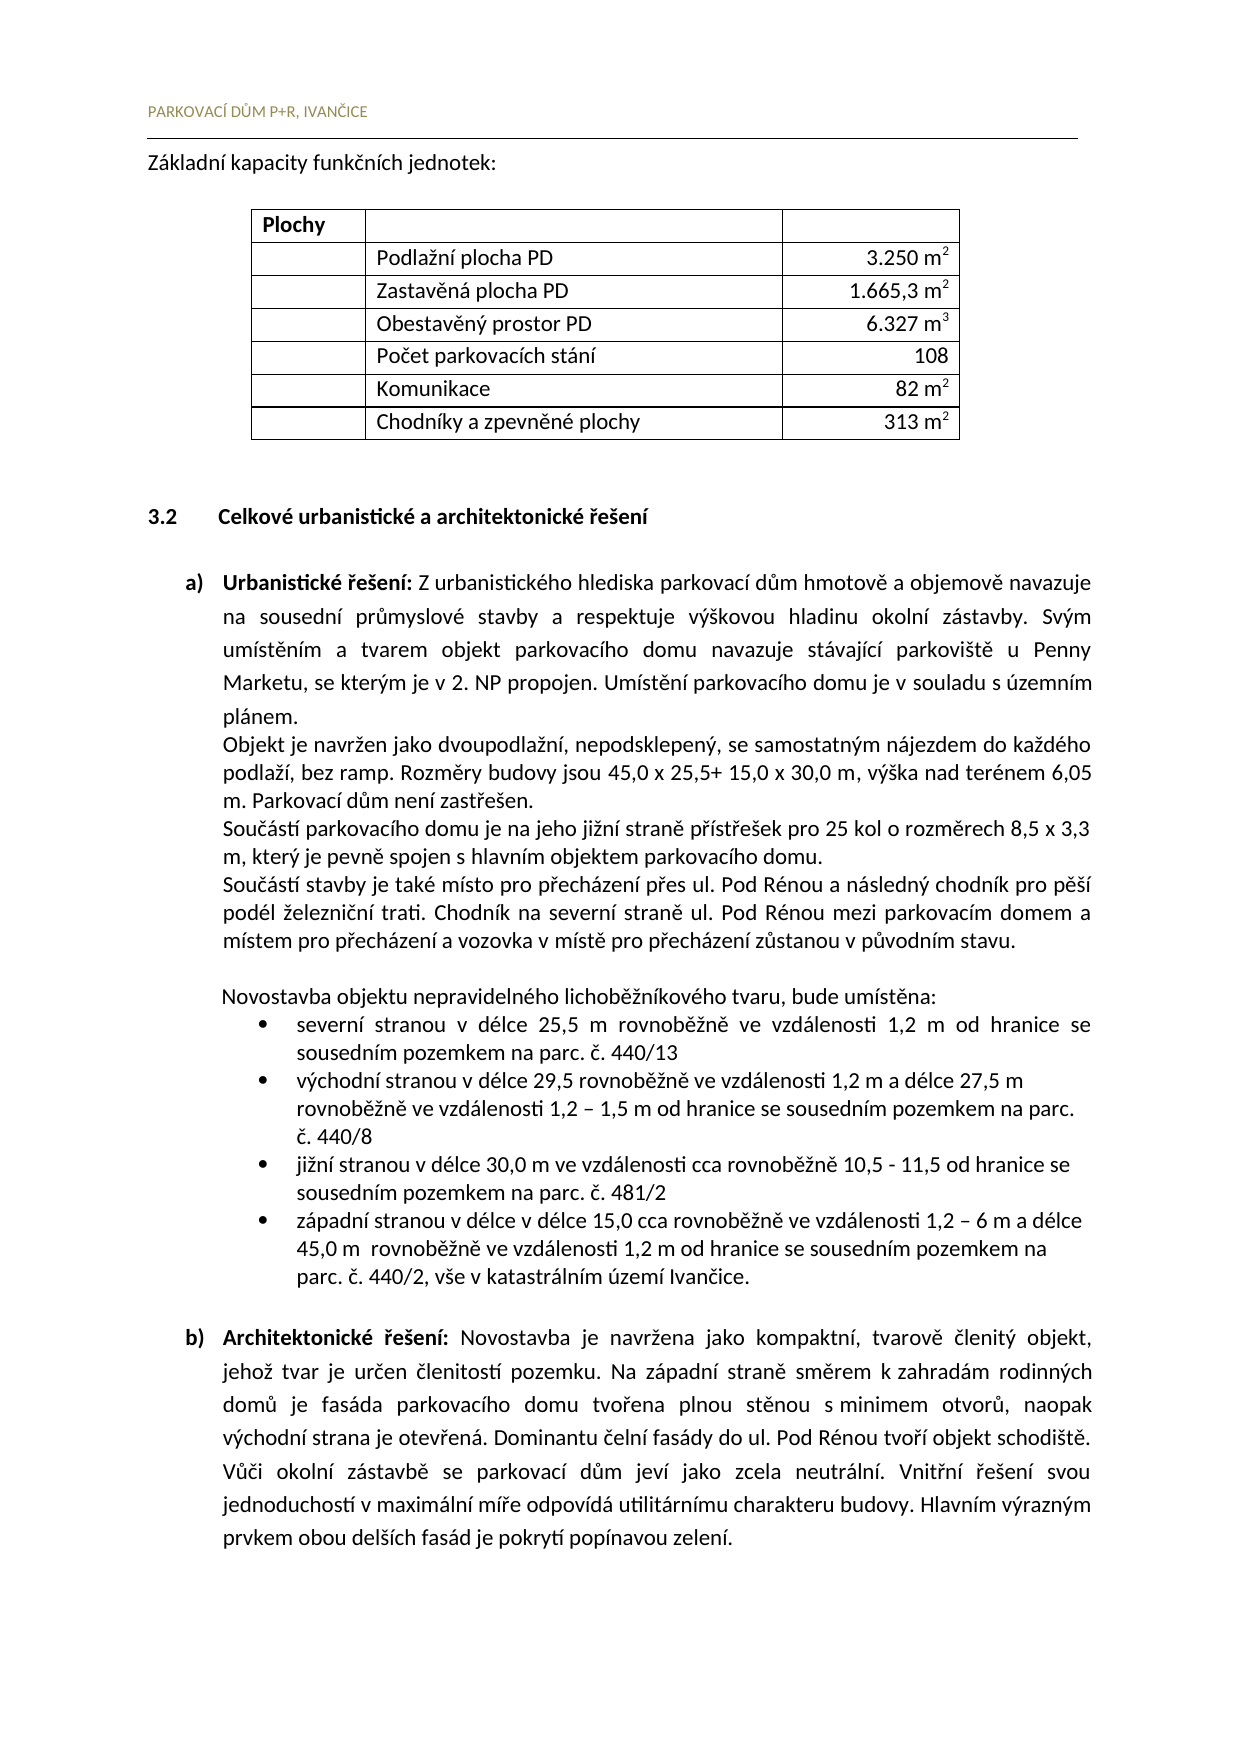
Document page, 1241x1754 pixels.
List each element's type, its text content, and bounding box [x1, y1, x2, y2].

list jižní stranou v délce 30,0 m ve vzdálenosti cca rovnoběžně 10,5 - 11,5 od hranice se sousedním pozemkem na parc. č. 481/2 [259, 1150, 1093, 1206]
table_cell Počet parkovacích stání [366, 342, 782, 373]
table_cell [252, 342, 365, 373]
table_header [366, 210, 782, 242]
text 3.2 Celkové urbanistické a architektonické řešení [148, 496, 1093, 530]
table_cell 82 m2 [783, 375, 959, 406]
table_cell [252, 408, 365, 439]
table_cell Komunikace [366, 375, 782, 406]
table_cell Chodníky a zpevněné plochy [366, 408, 782, 439]
table_cell [252, 309, 365, 341]
list severní stranou v délce 25,5 m rovnoběžně ve vzdálenosti 1,2 m od hranice se sousedním pozemkem na parc. č. 440/13 [259, 1010, 1093, 1066]
list Novostavba objektu nepravidelného lichoběžníkového tvaru, bude umístěna: [221, 982, 1093, 1010]
table_cell 108 [783, 342, 959, 373]
table_cell 313 m2 [783, 408, 959, 439]
list Architektonické řešení: Novostavba je navržena jako kompaktní, tvarově členitý objekt, jehož tvar je určen členitostí pozemku. Na západní straně směrem k zahradám rodinných domů je fasáda parkovacího domu tvořena plnou stěnou s minimem otvorů, naopak východní strana je otevřená. Dominantu čelní fasády do ul. Pod Rénou tvoří objekt schodiště. Vůči okolní zástavbě se parkovací dům jeví jako zcela neutrální. Vnitřní řešení svou jednoduchostí v maximální míře odpovídá utilitárnímu charakteru budovy. Hlavním výrazným prvkem obou delších fasád je pokrytí popínavou zelení. [185, 1318, 1093, 1552]
list Součástí parkovacího domu je na jeho jižní straně přístřešek pro 25 kol o rozměrech 8,5 x 3,3 m, který je pevně spojen s hlavním objektem parkovacího domu. [223, 814, 1093, 870]
table_header [783, 210, 959, 242]
table_cell 1.665,3 m2 [783, 276, 959, 308]
table_cell 6.327 m3 [783, 309, 959, 341]
table_cell Zastavěná plocha PD [366, 276, 782, 308]
text Základní kapacity funkčních jednotek: [148, 148, 1093, 176]
list východní stranou v délce 29,5 rovnoběžně ve vzdálenosti 1,2 m a délce 27,5 m rovnoběžně ve vzdálenosti 1,2 – 1,5 m od hranice se sousedním pozemkem na parc. č. 440/8 [259, 1066, 1093, 1150]
table_cell [252, 276, 365, 308]
table_cell [252, 243, 365, 275]
table_cell Obestavěný prostor PD [366, 309, 782, 341]
table_cell [252, 375, 365, 406]
list Součástí stavby je také místo pro přecházení přes ul. Pod Rénou a následný chodník pro pěší podél železniční trati. Chodník na severní straně ul. Pod Rénou mezi parkovacím domem a místem pro přecházení a vozovka v místě pro přecházení zůstanou v původním stavu. [223, 870, 1093, 954]
table_cell 3.250 m2 [783, 243, 959, 275]
table_header Plochy [252, 210, 365, 242]
table_cell Podlažní plocha PD [366, 243, 782, 275]
list západní stranou v délce v délce 15,0 cca rovnoběžně ve vzdálenosti 1,2 – 6 m a délce 45,0 m rovnoběžně ve vzdálenosti 1,2 m od hranice se sousedním pozemkem na parc. č. 440/2, vše v katastrálním území Ivančice. [259, 1206, 1093, 1290]
list Objekt je navržen jako dvoupodlažní, nepodsklepený, se samostatným nájezdem do každého podlaží, bez ramp. Rozměry budovy jsou 45,0 x 25,5+ 15,0 x 30,0 m, výška nad terénem 6,05 m. Parkovací dům není zastřešen. [223, 730, 1093, 814]
list Urbanistické řešení: Z urbanistického hlediska parkovací dům hmotově a objemově navazuje na sousední průmyslové stavby a respektuje výškovou hladinu okolní zástavby. Svým umístěním a tvarem objekt parkovacího domu navazuje stávající parkoviště u Penny Marketu, se kterým je v 2. NP propojen. Umístění parkovacího domu je v souladu s územním plánem. [185, 563, 1093, 730]
